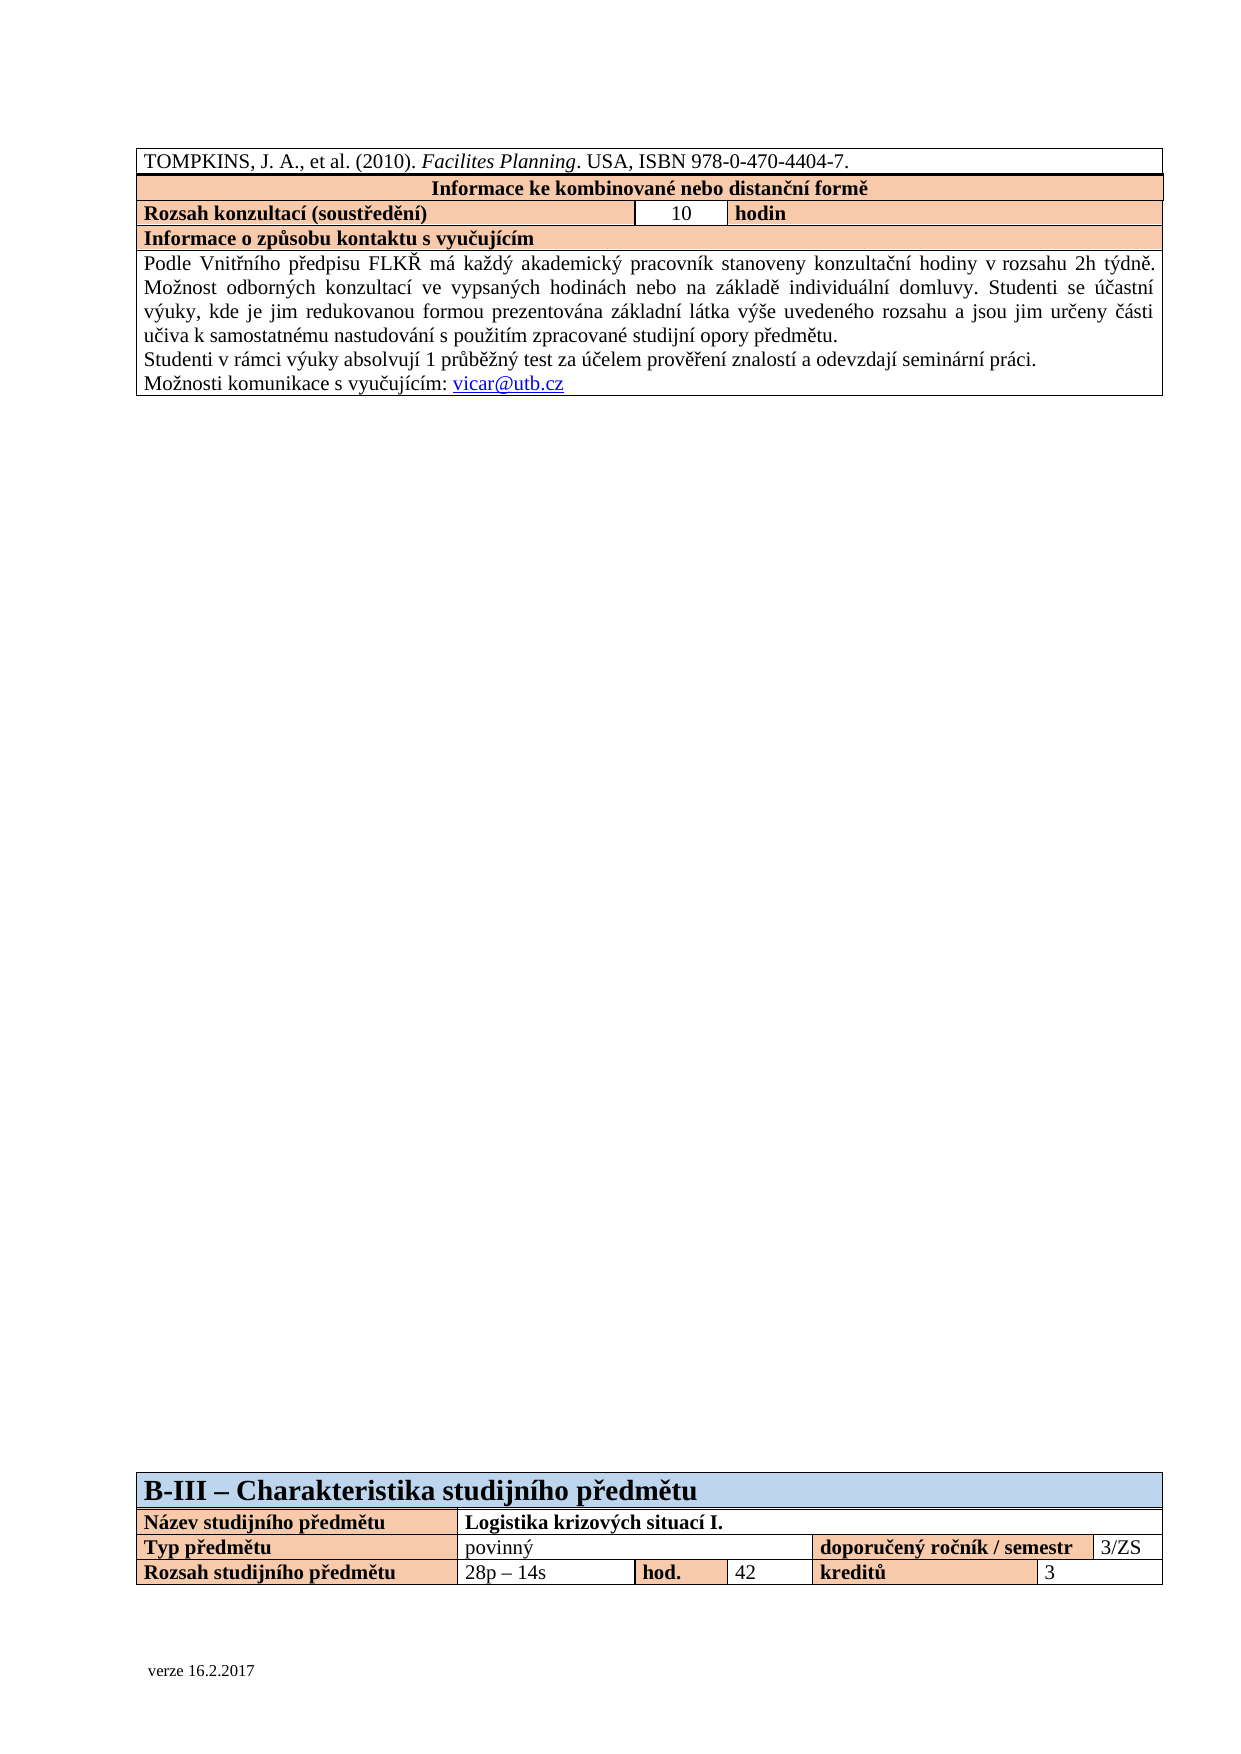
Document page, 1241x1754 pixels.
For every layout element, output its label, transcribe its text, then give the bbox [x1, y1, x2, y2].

table_cell 3/ZS [1094, 1535, 1162, 1559]
table_cell 3 [1038, 1560, 1162, 1584]
table_cell Název studijního předmětu [137, 1510, 457, 1534]
table_cell 10 [636, 201, 727, 224]
table_cell 42 [728, 1560, 812, 1584]
table_cell hod. [636, 1560, 727, 1584]
table_cell hodin [728, 201, 1162, 224]
table_cell kreditů [813, 1560, 1037, 1584]
table_header B-III – Charakteristika studijního předmětu [137, 1473, 1162, 1507]
table_cell Typ předmětu [137, 1535, 457, 1559]
table_cell Logistika krizových situací I. [458, 1510, 1162, 1534]
table_cell doporučený ročník / semestr [813, 1535, 1093, 1559]
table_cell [137, 149, 1162, 173]
table_cell 28p – 14s [458, 1560, 634, 1584]
table_cell Rozsah studijního předmětu [137, 1560, 457, 1584]
table_cell povinný [458, 1535, 812, 1559]
table_cell Informace ke kombinované nebo distanční formě [137, 176, 1163, 200]
table_cell Rozsah konzultací (soustředění) [137, 201, 634, 224]
table_cell Podle Vnitřního předpisu FLKŘ má každý akademický pracovník stanoveny konzultační hodiny v rozsahu 2h týdně. Možnost odborných konzultací ve vypsaných hodinách nebo na základě individuální domluvy. Studenti se účastní výuky, kde je jim redukovanou formou prezentována základní látka výše uvedeného rozsahu a jsou jim určeny části učiva k samostatnému nastudování s použitím zpracované studijní opory předmětu. Studenti v rámci výuky absolvují 1 průběžný test za účelem prověření znalostí a odevzdají seminární práci. Možnosti komunikace s vyučujícím: vicar@utb.cz [137, 251, 1162, 395]
table_cell Informace o způsobu kontaktu s vyučujícím [137, 226, 1162, 249]
